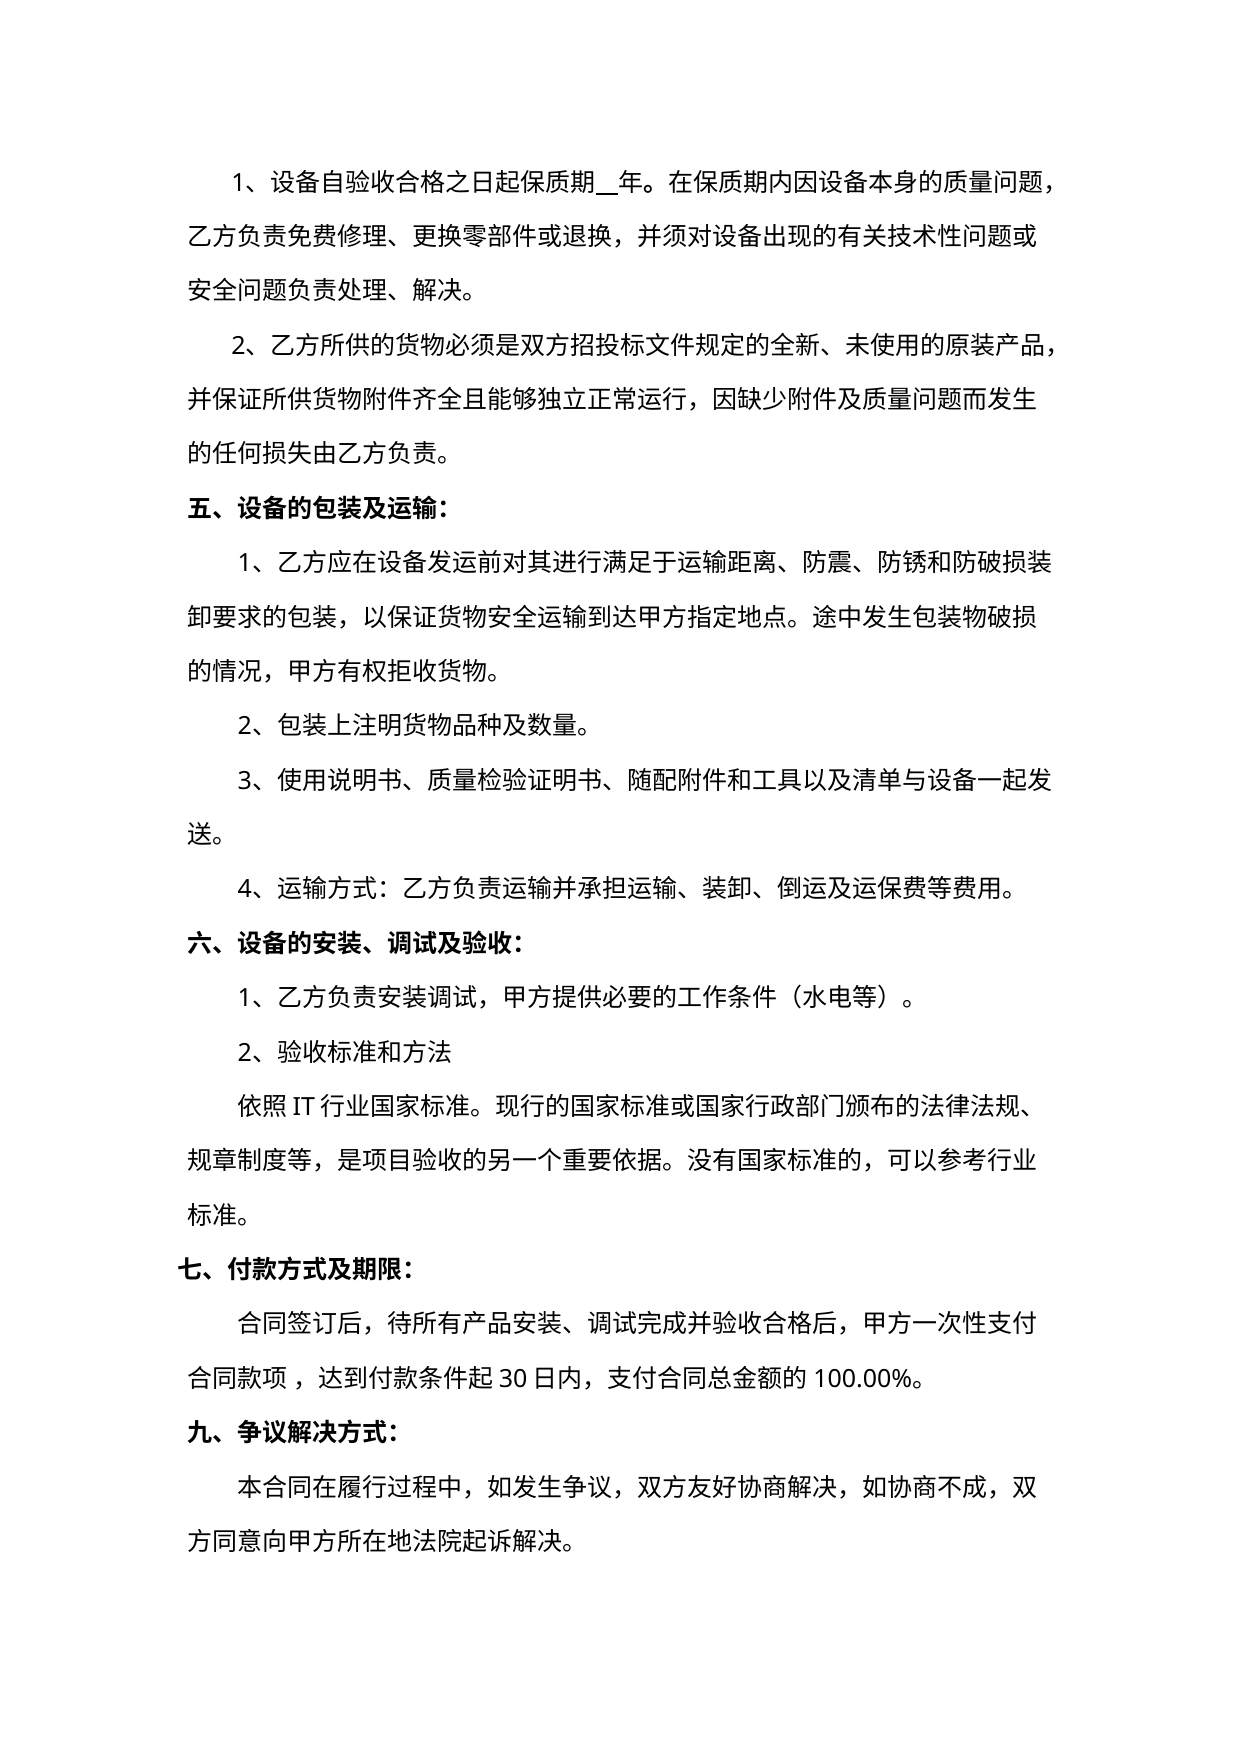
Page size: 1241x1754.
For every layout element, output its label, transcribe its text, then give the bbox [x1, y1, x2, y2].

text 1、乙方应在设备发运前对其进行满足于运输距离、防震、防锈和防破损装卸要求的包装，以保证货物安全运输到达甲方指定地点。途中发生包装物破损的情况，甲方有权拒收货物。 [187, 543, 1053, 688]
text 2、乙方所供的货物必须是双方招投标文件规定的全新、未使用的原装产品，并保证所供货物附件齐全且能够独立正常运行，因缺少附件及质量问题而发生的任何损失由乙方负责。 [187, 325, 1053, 470]
text 3、使用说明书、质量检验证明书、随配附件和工具以及清单与设备一起发送。 [187, 760, 1053, 851]
text 依照IT行业国家标准。现行的国家标准或国家行政部门颁布的法律法规、规章制度等，是项目验收的另一个重要依据。没有国家标准的，可以参考行业标准。 [187, 1086, 1053, 1231]
text 九、争议解决方式： [187, 1413, 1053, 1449]
text 1、乙方负责安装调试，甲方提供必要的工作条件（水电等）。 [187, 978, 1053, 1014]
text 本合同在履行过程中，如发生争议，双方友好协商解决，如协商不成，双方同意向甲方所在地法院起诉解决。 [187, 1467, 1053, 1558]
text 七、付款方式及期限： [178, 1249, 1053, 1286]
text 4、运输方式：乙方负责运输并承担运输、装卸、倒运及运保费等费用。 [187, 869, 1053, 905]
text 2、验收标准和方法 [187, 1032, 1053, 1068]
text 五、设备的包装及运输： [187, 488, 1053, 524]
text 合同签订后，待所有产品安装、调试完成并验收合格后，甲方一次性支付合同款项 ，达到付款条件起 30日内，支付合同总金额的 100.00%。 [187, 1304, 1053, 1394]
text 1、设备自验收合格之日起保质期 年。在保质期内因设备本身的质量问题，乙方负责免费修理、更换零部件或退换，并须对设备出现的有关技术性问题或安全问题负责处理、解决。 [187, 162, 1053, 307]
text 六、设备的安装、调试及验收： [187, 923, 1053, 959]
text 2、包装上注明货物品种及数量。 [187, 706, 1053, 742]
